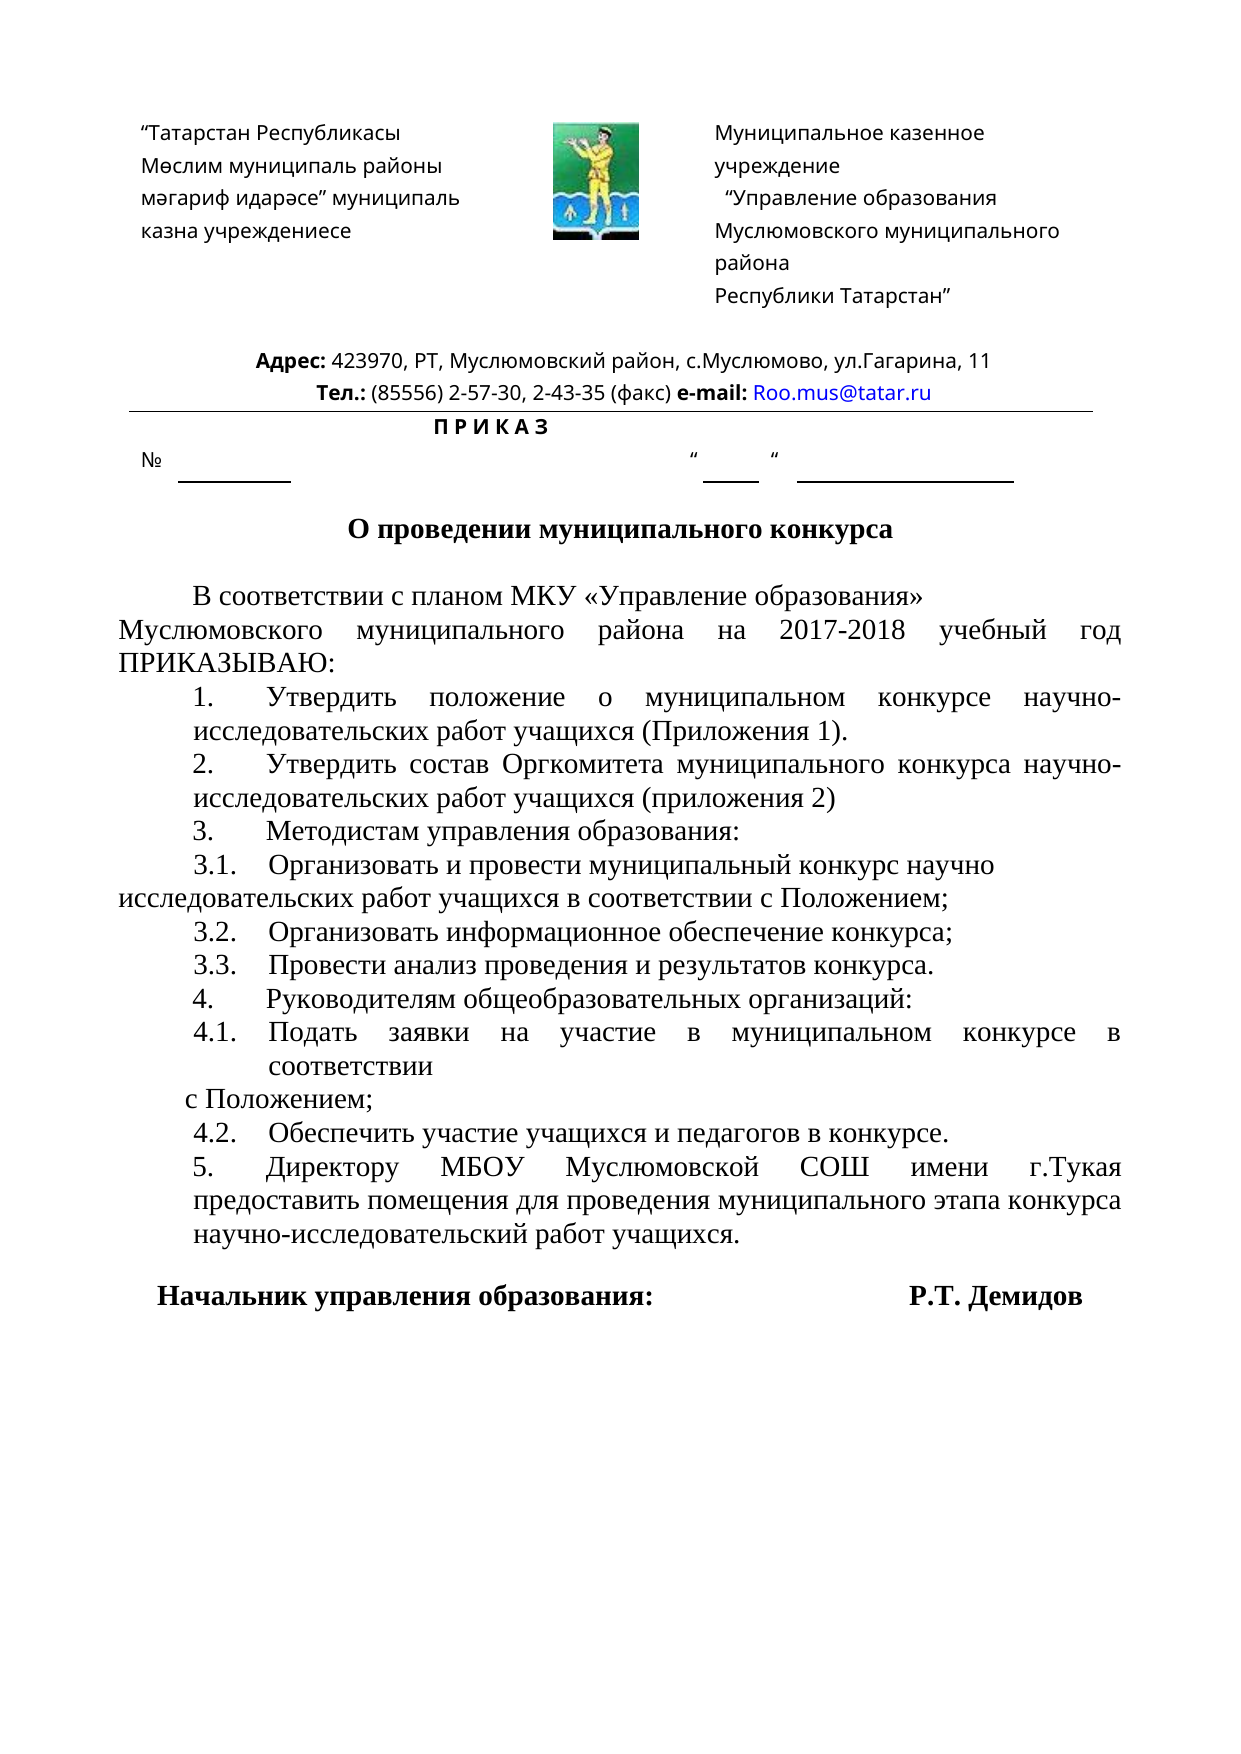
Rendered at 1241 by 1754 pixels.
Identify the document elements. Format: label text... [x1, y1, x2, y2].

text В соответствии с планом МКУ «Управление образования» [192, 578, 1122, 612]
list Подать заявки на участие в муниципальном конкурсе в соответствии [193, 1014, 1122, 1082]
text исследовательских работ учащихся в соответствии с Положением; [118, 880, 1122, 914]
text с Положением; [177, 1082, 1122, 1115]
picture [553, 122, 639, 240]
text Начальник управления образования: Р.Т. Демидов [118, 1278, 1122, 1312]
list Организовать информационное обеспечение конкурса; [193, 914, 1122, 947]
list Руководителям общеобразовательных организаций: [192, 981, 1122, 1014]
list Провести анализ проведения и результатов конкурса. [193, 947, 1122, 981]
text О проведении муниципального конкурса [118, 511, 1122, 545]
list Утвердить положение о муниципальном конкурсе научно-исследовательских работ учащихся (Приложения 1). [192, 679, 1122, 746]
text Муслюмовского муниципального района на 2017-2018 учебный год ПРИКАЗЫВАЮ: [118, 612, 1122, 679]
list Утвердить состав Оргкомитета муниципального конкурса научно-исследовательских работ учащихся (приложения 2) [192, 746, 1122, 813]
list Директору МБОУ Муслюмовской СОШ имени г.Тукая предоставить помещения для проведения муниципального этапа конкурса научно-исследовательский работ учащихся. [192, 1149, 1122, 1249]
list Обеспечить участие учащихся и педагогов в конкурсе. [193, 1115, 1122, 1149]
table_header [118, 118, 1093, 483]
list Методистам управления образования: [192, 813, 1122, 847]
list Организовать и провести муниципальный конкурс научно [193, 847, 1122, 880]
